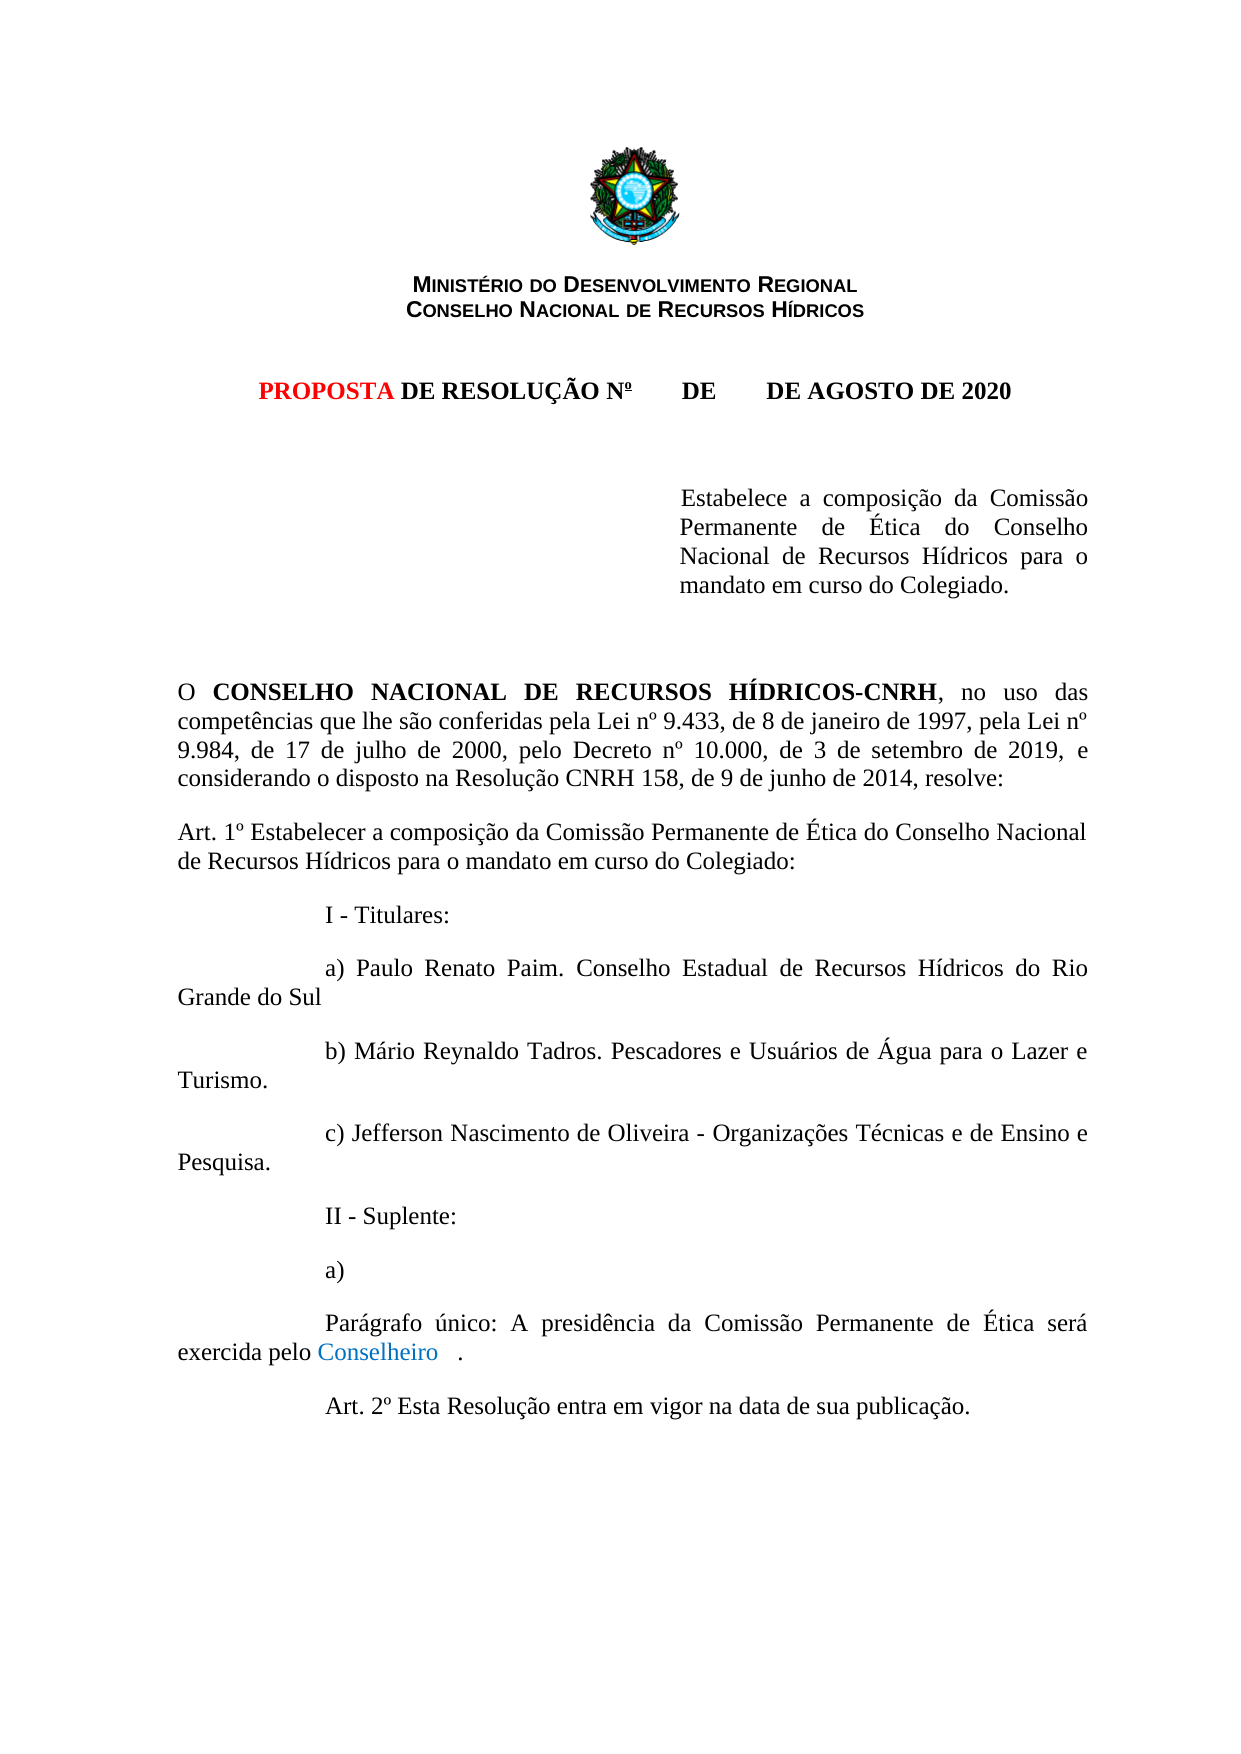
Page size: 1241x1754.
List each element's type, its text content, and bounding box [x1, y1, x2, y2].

text Ministério do Desenvolvimento Regional [177, 271, 1092, 297]
text Conselho Nacional de Recursos Hídricos [177, 297, 1092, 322]
text Parágrafo único: A presidência da Comissão Permanente de Ética será exercida pelo Conselheiro . [177, 1308, 1088, 1366]
text a) [177, 1255, 1088, 1283]
picture [590, 147, 680, 245]
text Estabelece a composição da Comissão Permanente de Ética do Conselho Nacional de Recursos Hídricos para o mandato em curso do Colegiado. [679, 483, 1088, 598]
text I - Titulares: [177, 900, 1088, 928]
text Art. 2º Esta Resolução entra em vigor na data de sua publicação. [177, 1391, 1088, 1420]
text PROPOSTA DE RESOLUÇÃO No DE DE AGOSTO DE 2020 [177, 376, 1092, 405]
text II - Suplente: [177, 1201, 1088, 1230]
text b) Mário Reynaldo Tadros. Pescadores e Usuários de Água para o Lazer e Turismo. [177, 1036, 1088, 1093]
text c) Jefferson Nascimento de Oliveira - Organizações Técnicas e de Ensino e Pesquisa. [177, 1118, 1088, 1176]
text Art. 1º Estabelecer a composição da Comissão Permanente de Ética do Conselho Nacional de Recursos Hídricos para o mandato em curso do Colegiado: [177, 817, 1088, 875]
text a) Paulo Renato Paim. Conselho Estadual de Recursos Hídricos do Rio Grande do Sul [177, 953, 1088, 1011]
text O CONSELHO NACIONAL DE RECURSOS HÍDRICOS-CNRH, no uso das competências que lhe são conferidas pela Lei nº 9.433, de 8 de janeiro de 1997, pela Lei nº 9.984, de 17 de julho de 2000, pelo Decreto nº 10.000, de 3 de setembro de 2019, e considerando o disposto na Resolução CNRH 158, de 9 de junho de 2014, resolve: [177, 677, 1088, 792]
